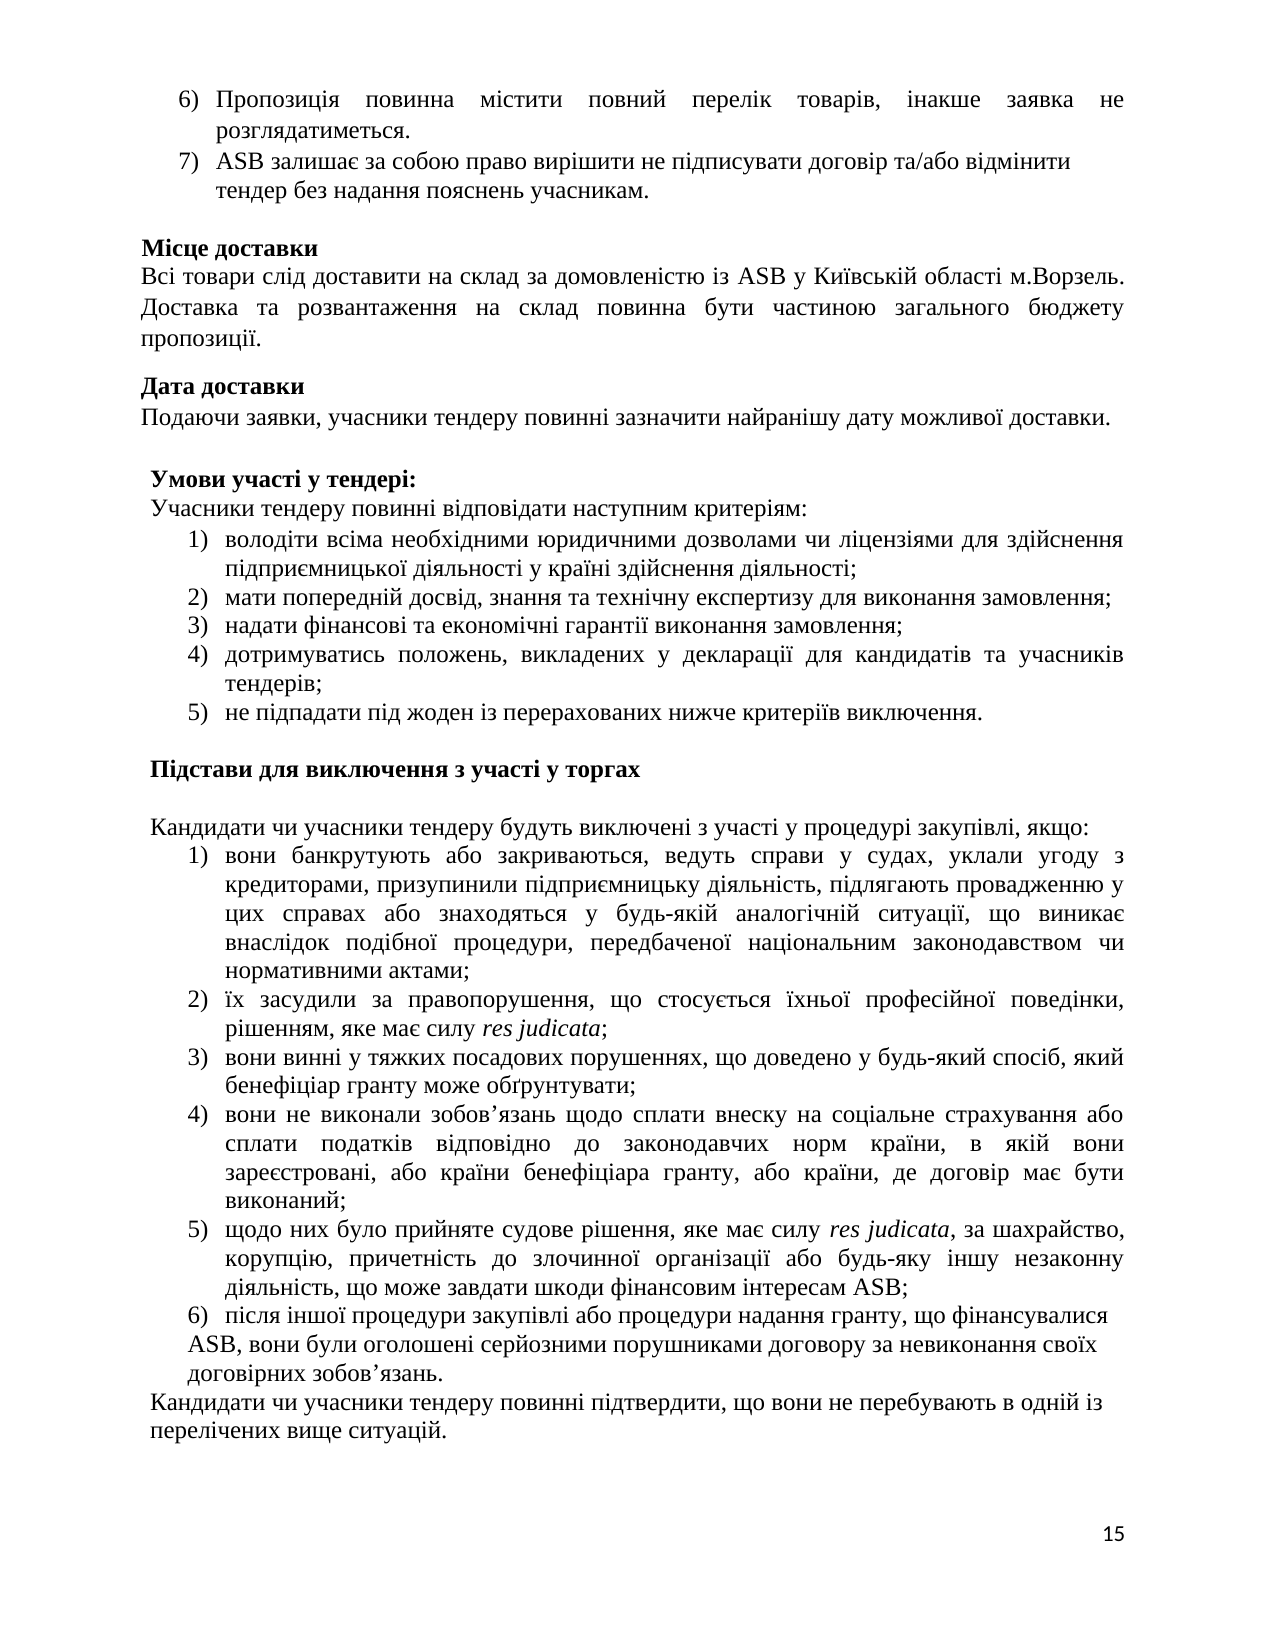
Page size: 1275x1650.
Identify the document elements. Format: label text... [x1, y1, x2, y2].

text Подаючи заявки, учасники тендеру повинні зазначити найранішу дату можливої доставки. [141, 402, 1125, 431]
text Дата доставки [141, 371, 1125, 400]
text Умови участі у тендері: [150, 464, 1125, 493]
text Кандидати чи учасники тендеру повинні підтвердити, що вони не перебувають в одній із перелічених вище ситуацій. [150, 1387, 1125, 1444]
list володіти всіма необхідними юридичними дозволами чи ліцензіями для здійснення підприємницької діяльності у країні здійснення діяльності; [187, 524, 1125, 582]
list Пропозиція повинна містити повний перелік товарів, інакше заявка не розглядатиметься. [178, 84, 1125, 144]
text Всі товари слід доставити на склад за домовленістю із ASB у Київській області м.Ворзель. Доставка та розвантаження на склад повинна бути частиною загального бюджету пропозиції. [141, 261, 1125, 352]
list після іншої процедури закупівлі або процедури надання гранту, що фінансувалися ASB, вони були оголошені серйозними порушниками договору за невиконання своїх договірних зобов’язань. [187, 1300, 1125, 1387]
list мати попередній досвід, знання та технічну експертизу для виконання замовлення; [187, 582, 1125, 610]
list ASB залишає за собою право вирішити не підписувати договір та/або відмінити тендер без надання пояснень учасникам. [178, 146, 1125, 204]
text Підстави для виключення з участі у торгах [150, 754, 1125, 783]
list вони не виконали зобов’язань щодо сплати внеску на соціальне страхування або сплати податків відповідно до законодавчих норм країни, в якій вони зареєстровані, або країни бенефіціара гранту, або країни, де договір має бути виконаний; [187, 1099, 1125, 1214]
text Місце доставки [135, 233, 1125, 261]
list щодо них було прийняте судове рішення, яке має силу res judicata, за шахрайство, корупцію, причетність до злочинної організації або будь-яку іншу незаконну діяльність, що може завдати шкоди фінансовим інтересам ASB; [187, 1214, 1125, 1300]
text Учасники тендеру повинні відповідати наступним критеріям: [150, 493, 1125, 522]
list вони винні у тяжких посадових порушеннях, що доведено у будь-який спосіб, який бенефіціар гранту може обґрунтувати; [187, 1042, 1125, 1099]
list вони банкрутують або закриваються, ведуть справи у судах, уклали угоду з кредиторами, призупинили підприємницьку діяльність, підлягають провадженню у цих справах або знаходяться у будь-якій аналогічній ситуації, що виникає внаслідок подібної процедури, передбаченої національним законодавством чи нормативними актами; [187, 840, 1125, 984]
list надати фінансові та економічні гарантії виконання замовлення; [187, 610, 1125, 639]
list не підпадати під жоден із перерахованих нижче критеріїв виключення. [187, 697, 1125, 725]
list дотримуватись положень, викладених у декларації для кандидатів та учасників тендерів; [187, 639, 1125, 697]
list їх засудили за правопорушення, що стосується їхньої професійної поведінки, рішенням, яке має силу res judicata; [187, 984, 1125, 1042]
text Кандидати чи учасники тендеру будуть виключені з участі у процедурі закупівлі, якщо: [150, 783, 1125, 840]
